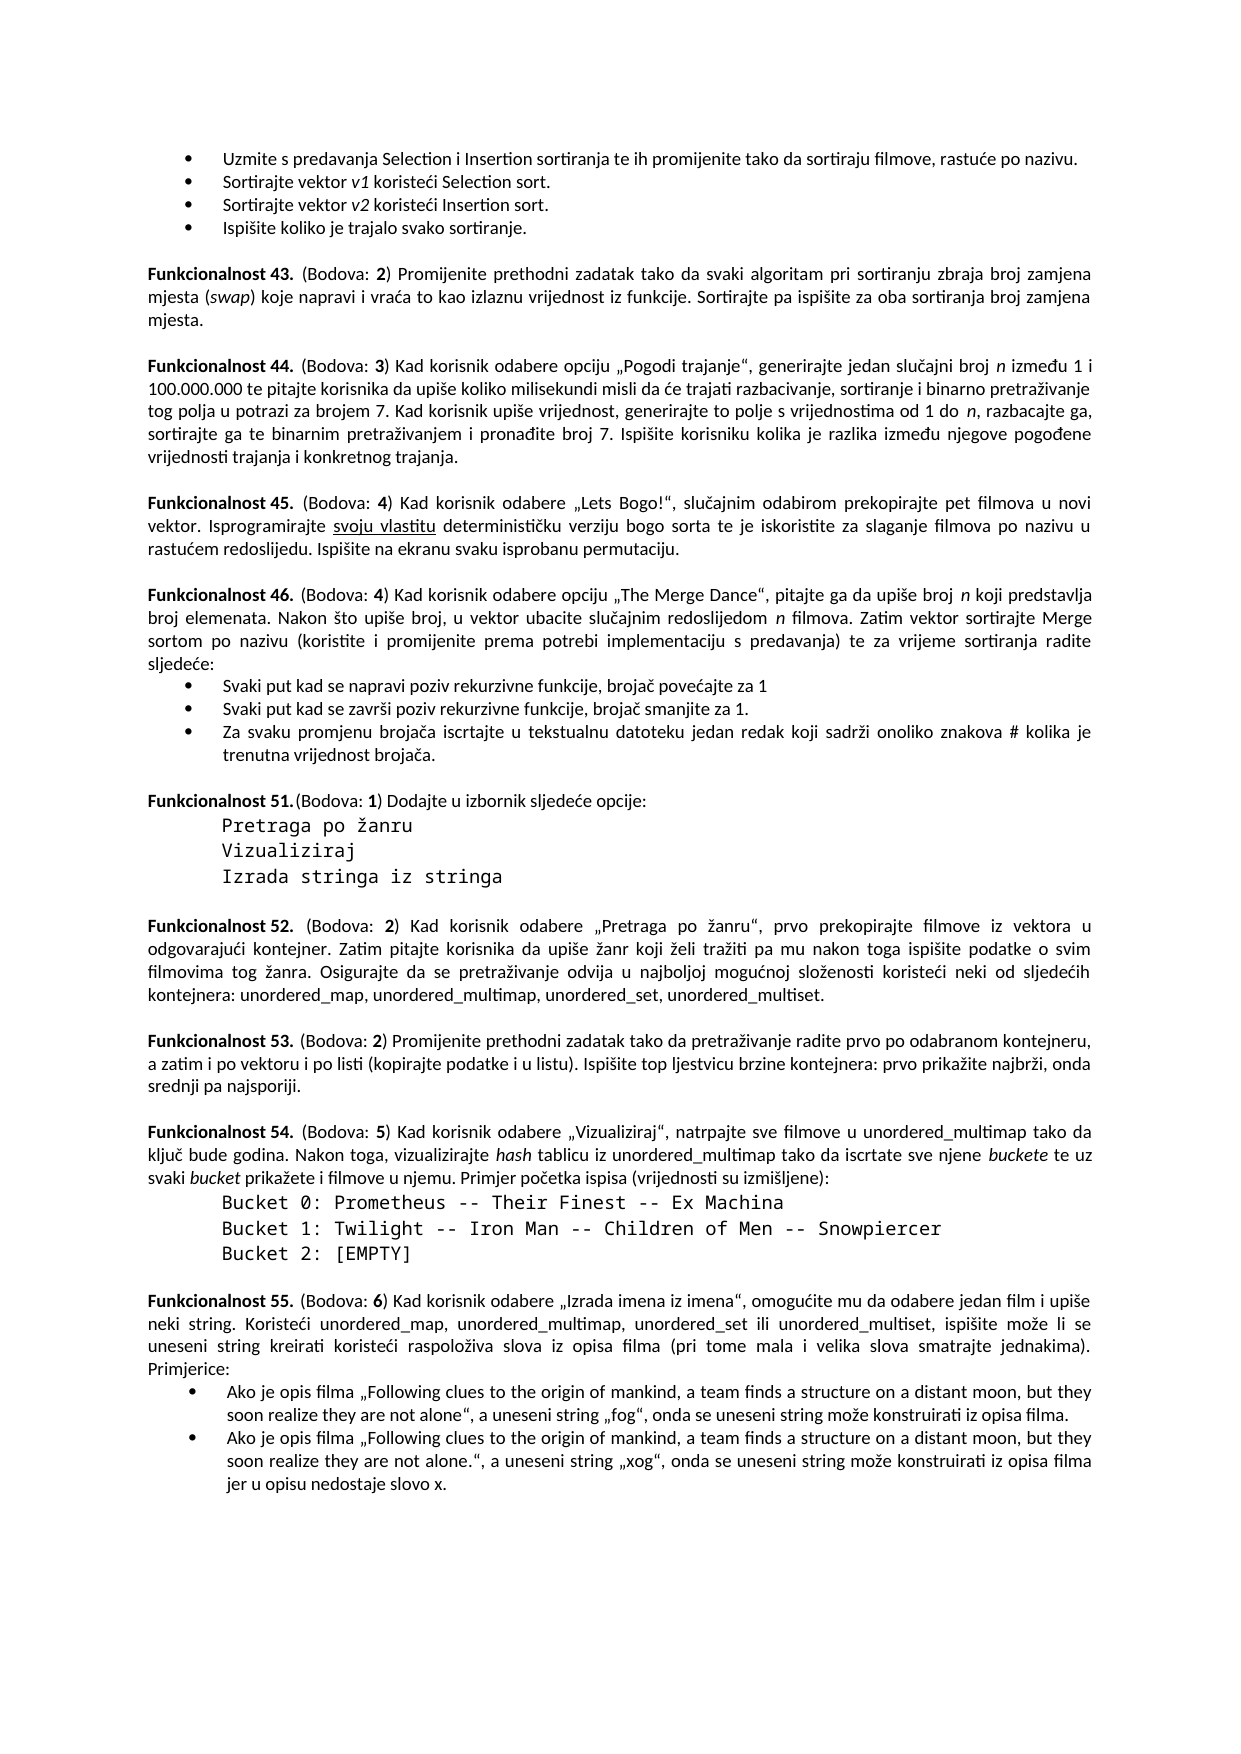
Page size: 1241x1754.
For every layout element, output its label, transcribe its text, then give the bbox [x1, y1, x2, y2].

list (Bodova: 3) Kad korisnik odabere opciju „Pogodi trajanje“, generirajte jedan slučajni broj n između 1 i 100.000.000 te pitajte korisnika da upiše koliko milisekundi misli da će trajati razbacivanje, sortiranje i binarno pretraživanje tog polja u potrazi za brojem 7. Kad korisnik upiše vrijednost, generirajte to polje s vrijednostima od 1 do n, razbacajte ga, sortirajte ga te binarnim pretraživanjem i pronađite broj 7. Ispišite korisniku kolika je razlika između njegove pogođene vrijednosti trajanja i konkretnog trajanja. [148, 354, 1093, 468]
list Sortirajte vektor v1 koristeći Selection sort. [185, 171, 1093, 193]
list Pretraga po žanru [221, 812, 1093, 838]
list Bucket 1: Twilight -- Iron Man -- Children of Men -- Snowpiercer [221, 1215, 1093, 1240]
list Ispišite koliko je trajalo svako sortiranje. [185, 216, 1093, 239]
list (Bodova: 4) Kad korisnik odabere opciju „The Merge Dance“, pitajte ga da upiše broj n koji predstavlja broj elemenata. Nakon što upiše broj, u vektor ubacite slučajnim redoslijedom n filmova. Zatim vektor sortirajte Merge sortom po nazivu (koristite i promijenite prema potrebi implementaciju s predavanja) te za vrijeme sortiranja radite sljedeće: [148, 583, 1093, 675]
list Svaki put kad se napravi poziv rekurzivne funkcije, brojač povećajte za 1 [185, 675, 1093, 698]
list (Bodova: 1) Dodajte u izbornik sljedeće opcije: [148, 789, 1093, 812]
list Za svaku promjenu brojača iscrtajte u tekstualnu datoteku jedan redak koji sadrži onoliko znakova # kolika je trenutna vrijednost brojača. [185, 721, 1093, 766]
list (Bodova: 2) Promijenite prethodni zadatak tako da svaki algoritam pri sortiranju zbraja broj zamjena mjesta (swap) koje napravi i vraća to kao izlaznu vrijednost iz funkcije. Sortirajte pa ispišite za oba sortiranja broj zamjena mjesta. [148, 262, 1093, 331]
list Bucket 0: Prometheus -- Their Finest -- Ex Machina [221, 1189, 1093, 1215]
list (Bodova: 2) Promijenite prethodni zadatak tako da pretraživanje radite prvo po odabranom kontejneru, a zatim i po vektoru i po listi (kopirajte podatke i u listu). Ispišite top ljestvicu brzine kontejnera: prvo prikažite najbrži, onda srednji pa najsporiji. [148, 1029, 1093, 1098]
list Sortirajte vektor v2 koristeći Insertion sort. [185, 193, 1093, 216]
list (Bodova: 2) Kad korisnik odabere „Pretraga po žanru“, prvo prekopirajte filmove iz vektora u odgovarajući kontejner. Zatim pitajte korisnika da upiše žanr koji želi tražiti pa mu nakon toga ispišite podatke o svim filmovima tog žanra. Osigurajte da se pretraživanje odvija u najboljoj mogućnoj složenosti koristeći neki od sljedećih kontejnera: unordered_map, unordered_multimap, unordered_set, unordered_multiset. [148, 914, 1093, 1006]
list (Bodova: 6) Kad korisnik odabere „Izrada imena iz imena“, omogućite mu da odabere jedan film i upiše neki string. Koristeći unordered_map, unordered_multimap, unordered_set ili unordered_multiset, ispišite može li se uneseni string kreirati koristeći raspoloživa slova iz opisa filma (pri tome mala i velika slova smatrajte jednakima). Primjerice: [148, 1289, 1093, 1380]
list Uzmite s predavanja Selection i Insertion sortiranja te ih promijenite tako da sortiraju filmove, rastuće po nazivu. [185, 148, 1093, 171]
list Ako je opis filma „Following clues to the origin of mankind, a team finds a structure on a distant moon, but they soon realize they are not alone.“, a uneseni string „xog“, onda se uneseni string može konstruirati iz opisa filma jer u opisu nedostaje slovo x. [189, 1426, 1093, 1495]
list Izrada stringa iz stringa [221, 863, 1093, 889]
list Vizualiziraj [221, 838, 1093, 863]
list (Bodova: 5) Kad korisnik odabere „Vizualiziraj“, natrpajte sve filmove u unordered_multimap tako da ključ bude godina. Nakon toga, vizualizirajte hash tablicu iz unordered_multimap tako da iscrtate sve njene buckete te uz svaki bucket prikažete i filmove u njemu. Primjer početka ispisa (vrijednosti su izmišljene): [148, 1121, 1093, 1189]
list Ako je opis filma „Following clues to the origin of mankind, a team finds a structure on a distant moon, but they soon realize they are not alone“, a uneseni string „fog“, onda se uneseni string može konstruirati iz opisa filma. [189, 1380, 1093, 1426]
list Bucket 2: [EMPTY] [221, 1240, 1093, 1266]
list (Bodova: 4) Kad korisnik odabere „Lets Bogo!“, slučajnim odabirom prekopirajte pet filmova u novi vektor. Isprogramirajte svoju vlastitu determinističku verziju bogo sorta te je iskoristite za slaganje filmova po nazivu u rastućem redoslijedu. Ispišite na ekranu svaku isprobanu permutaciju. [148, 491, 1093, 560]
list Svaki put kad se završi poziv rekurzivne funkcije, brojač smanjite za 1. [185, 698, 1093, 721]
